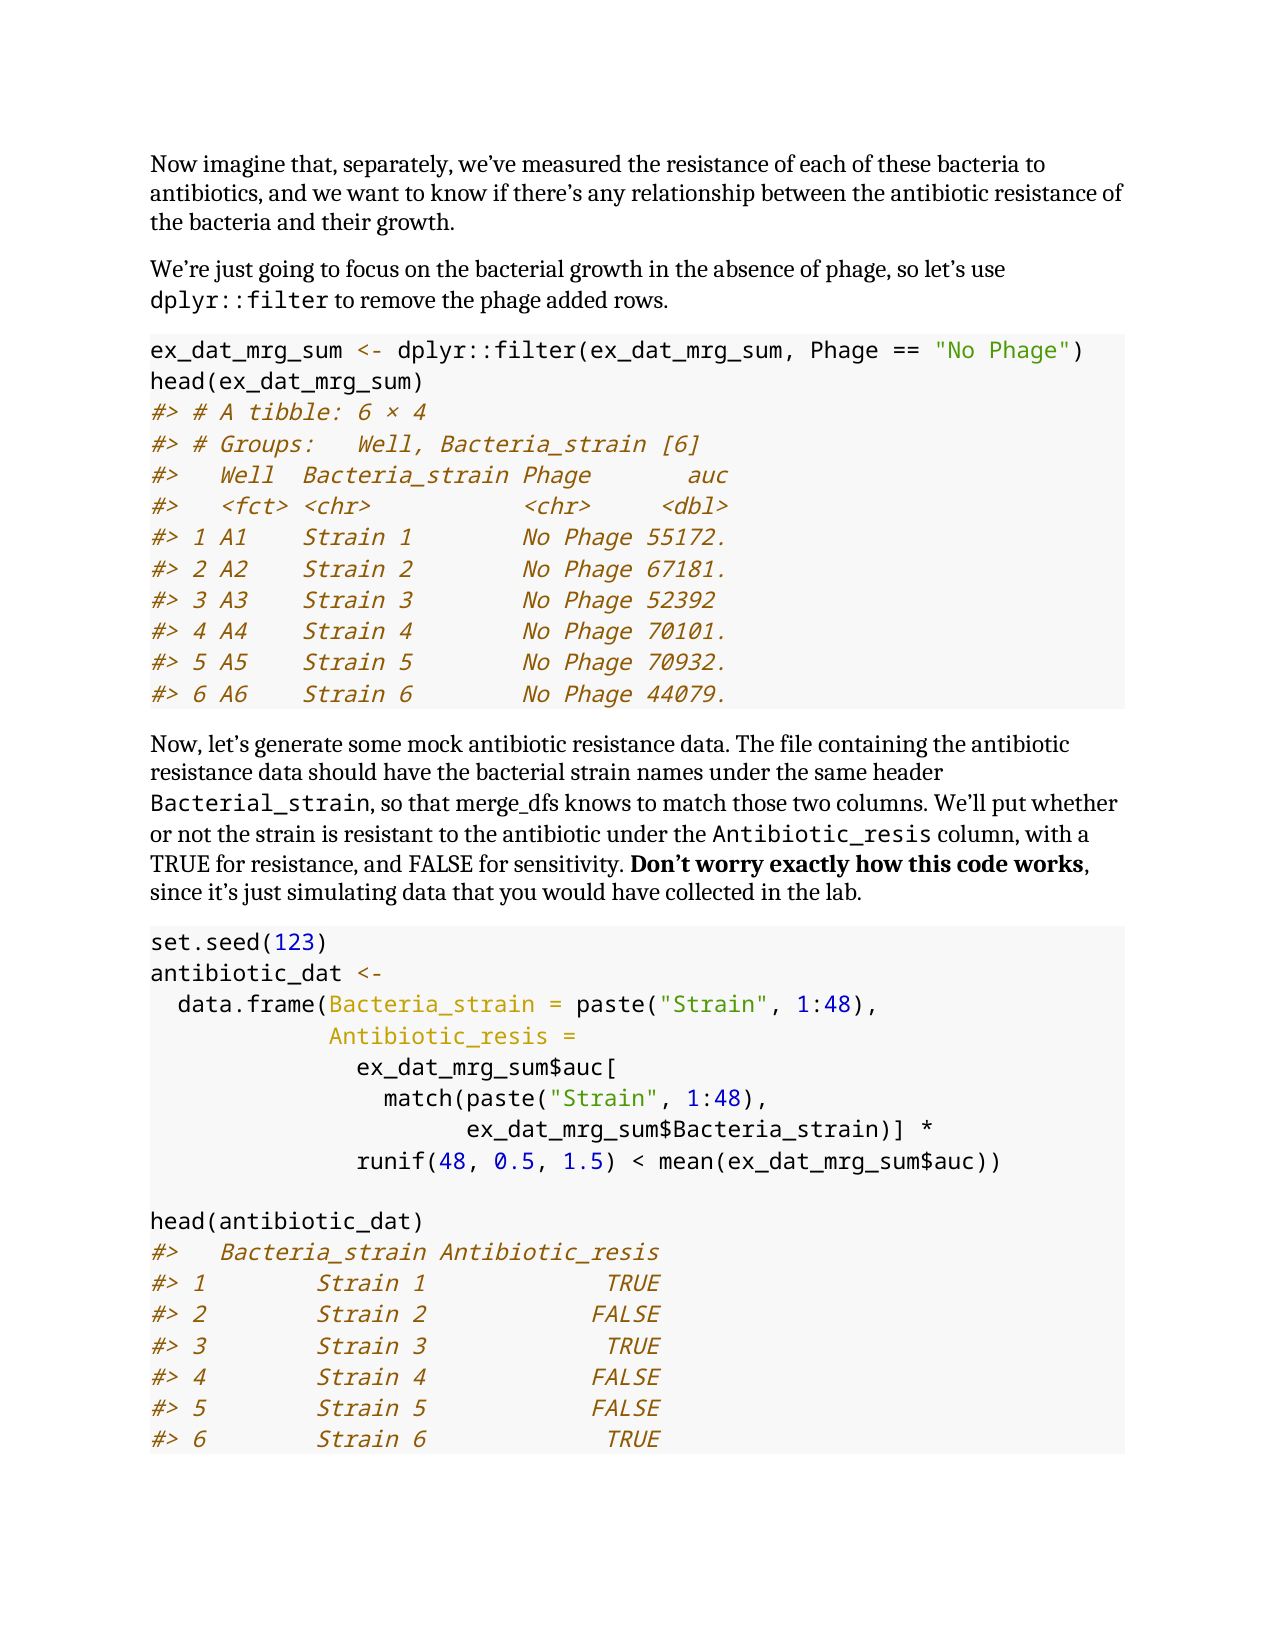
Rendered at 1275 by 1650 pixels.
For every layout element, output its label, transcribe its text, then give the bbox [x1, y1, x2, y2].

text ex_dat_mrg_sum <- dplyr::filter(ex_dat_mrg_sum, Phage == "No Phage") head(ex_dat_mrg_sum) #> # A tibble: 6 × 4 #> # Groups: Well, Bacteria_strain [6] #> Well Bacteria_strain Phage auc #> <fct> <chr> <chr> <dbl> #> 1 A1 Strain 1 No Phage 55172. #> 2 A2 Strain 2 No Phage 67181. #> 3 A3 Strain 3 No Phage 52392 #> 4 A4 Strain 4 No Phage 70101. #> 5 A5 Strain 5 No Phage 70932. #> 6 A6 Strain 6 No Phage 44079. [150, 334, 1125, 709]
text We’re just going to focus on the bacterial growth in the absence of phage, so let’s use dplyr::filter to remove the phage added rows. [150, 255, 1125, 315]
text Now imagine that, separately, we’ve measured the resistance of each of these bacteria to antibiotics, and we want to know if there’s any relationship between the antibiotic resistance of the bacteria and their growth. [150, 150, 1125, 236]
text Now, let’s generate some mock antibiotic resistance data. The file containing the antibiotic resistance data should have the bacterial strain names under the same header Bacterial_strain, so that merge_dfs knows to match those two columns. We’ll put whether or not the strain is resistant to the antibiotic under the Antibiotic_resis column, with a TRUE for resistance, and FALSE for sensitivity. Don’t worry exactly how this code works, since it’s just simulating data that you would have collected in the lab. [150, 729, 1125, 907]
text set.seed(123) antibiotic_dat <- data.frame(Bacteria_strain = paste("Strain", 1:48), Antibiotic_resis = ex_dat_mrg_sum$auc[ match(paste("Strain", 1:48), ex_dat_mrg_sum$Bacteria_strain)] * runif(48, 0.5, 1.5) < mean(ex_dat_mrg_sum$auc)) head(antibiotic_dat) #> Bacteria_strain Antibiotic_resis #> 1 Strain 1 TRUE #> 2 Strain 2 FALSE #> 3 Strain 3 TRUE #> 4 Strain 4 FALSE #> 5 Strain 5 FALSE #> 6 Strain 6 TRUE [150, 926, 1125, 1454]
